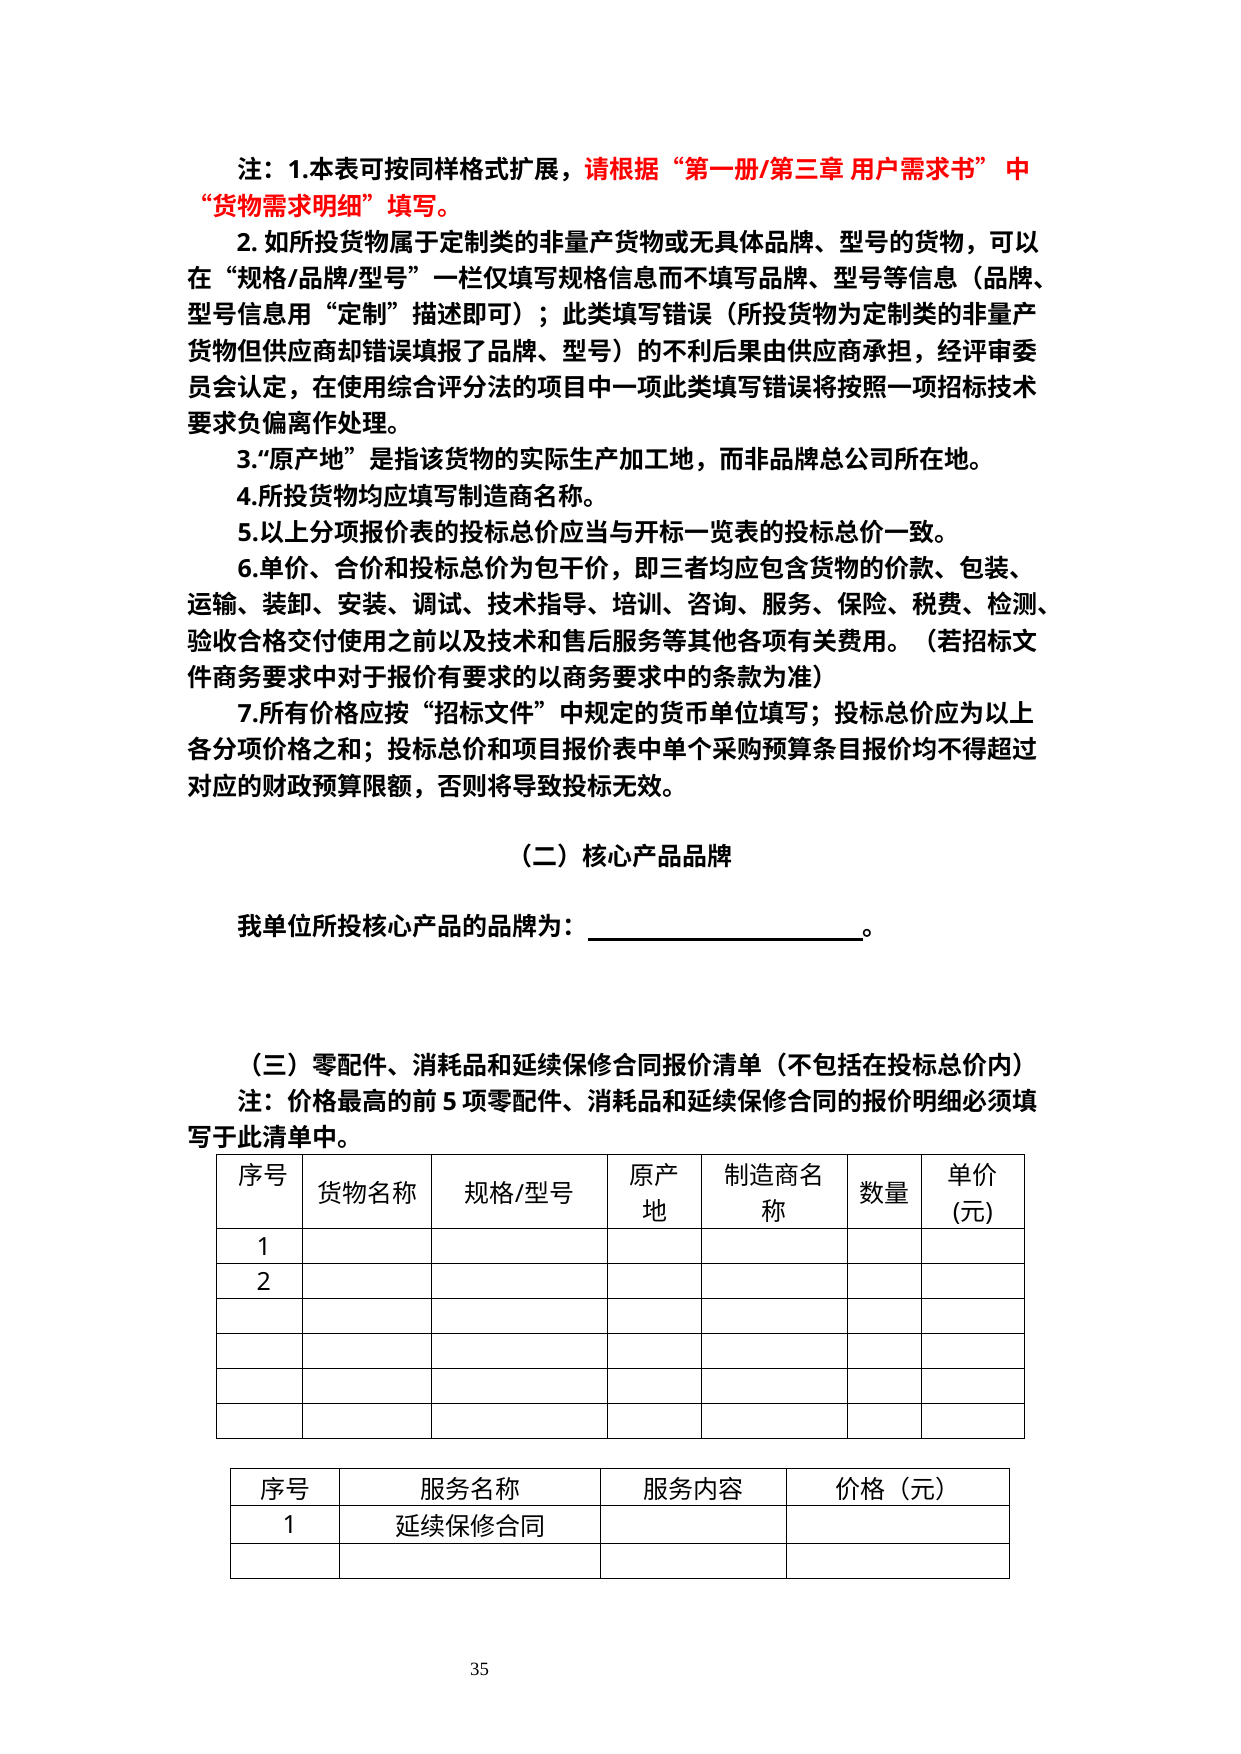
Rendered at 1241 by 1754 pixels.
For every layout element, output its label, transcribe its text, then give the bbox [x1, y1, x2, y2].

table_cell [848, 1334, 921, 1368]
table_cell 1 [217, 1229, 302, 1263]
table_header 价格（元） [787, 1469, 1009, 1505]
table_cell [303, 1334, 431, 1368]
text 3.“原产地”是指该货物的实际生产加工地，而非品牌总公司所在地。 [187, 440, 1053, 476]
text 注：1.本表可按同样格式扩展，请根据“第一册/第三章 用户需求书” 中“货物需求明细”填写。 [187, 150, 1053, 222]
table_cell [432, 1334, 607, 1368]
table_cell [231, 1544, 339, 1578]
table_cell [432, 1229, 607, 1263]
table_cell [217, 1299, 302, 1333]
table_cell [432, 1404, 607, 1438]
table_header 货物名称 [303, 1155, 431, 1228]
table_cell [608, 1369, 701, 1403]
table_cell [848, 1264, 921, 1298]
table_cell [702, 1229, 847, 1263]
table_cell [922, 1299, 1024, 1333]
table_cell [217, 1369, 302, 1403]
text （三）零配件、消耗品和延续保修合同报价清单（不包括在投标总价内） [187, 1045, 1053, 1082]
table_cell [848, 1299, 921, 1333]
table_cell [702, 1404, 847, 1438]
table_cell [787, 1544, 1009, 1578]
table_cell [922, 1369, 1024, 1403]
table_cell [303, 1369, 431, 1403]
table_cell 1 [231, 1506, 339, 1543]
table_cell [303, 1264, 431, 1298]
table_cell [702, 1334, 847, 1368]
table_header 序号 [231, 1469, 339, 1505]
table_cell [922, 1404, 1024, 1438]
table_cell [922, 1334, 1024, 1368]
table_cell [432, 1369, 607, 1403]
table_cell [848, 1404, 921, 1438]
table_header 服务内容 [601, 1469, 786, 1505]
text 5.以上分项报价表的投标总价应当与开标一览表的投标总价一致。 [187, 512, 1053, 549]
table_header 单价(元) [922, 1155, 1024, 1228]
table_cell [702, 1264, 847, 1298]
table_header 制造商名称 [702, 1155, 847, 1228]
table_cell [601, 1544, 786, 1578]
table_cell [217, 1334, 302, 1368]
table_header 规格/型号 [432, 1155, 607, 1228]
table_cell [608, 1334, 701, 1368]
table_cell [432, 1299, 607, 1333]
table_cell 2 [217, 1264, 302, 1298]
table_cell [303, 1229, 431, 1263]
table_cell [922, 1264, 1024, 1298]
text 我单位所投核心产品的品牌为： 。 [187, 907, 1053, 943]
table_cell [608, 1404, 701, 1438]
table_cell [702, 1299, 847, 1333]
table_cell [787, 1506, 1009, 1543]
table_cell 延续保修合同 [340, 1506, 600, 1543]
table_cell [848, 1369, 921, 1403]
table_cell [340, 1544, 600, 1578]
table_header 序号 [217, 1155, 302, 1228]
table_header 原产地 [608, 1155, 701, 1228]
text 4.所投货物均应填写制造商名称。 [187, 476, 1053, 512]
text （二）核心产品品牌 [187, 837, 1053, 873]
table_cell [303, 1404, 431, 1438]
table_cell [608, 1299, 701, 1333]
table_cell [608, 1229, 701, 1263]
text 注：价格最高的前5项零配件、消耗品和延续保修合同的报价明细必须填写于此清单中。 [187, 1082, 1053, 1154]
table_cell [601, 1506, 786, 1543]
table_header 服务名称 [340, 1469, 600, 1505]
table_cell [848, 1229, 921, 1263]
text 2. 如所投货物属于定制类的非量产货物或无具体品牌、型号的货物，可以在“规格/品牌/型号”一栏仅填写规格信息而不填写品牌、型号等信息（品牌、型号信息用“定制”描述即可）；此类填写错误（所投货物为定制类的非量产货物但供应商却错误填报了品牌、型号）的不利后果由供应商承担，经评审委员会认定，在使用综合评分法的项目中一项此类填写错误将按照一项招标技术要求负偏离作处理。 [187, 222, 1053, 440]
text 6.单价、合价和投标总价为包干价，即三者均应包含货物的价款、包装、运输、装卸、安装、调试、技术指导、培训、咨询、服务、保险、税费、检测、验收合格交付使用之前以及技术和售后服务等其他各项有关费用。（若招标文件商务要求中对于报价有要求的以商务要求中的条款为准） [187, 549, 1053, 694]
table_cell [608, 1264, 701, 1298]
table_cell [432, 1264, 607, 1298]
table_cell [217, 1404, 302, 1438]
table_cell [702, 1369, 847, 1403]
text 7.所有价格应按“招标文件”中规定的货币单位填写；投标总价应为以上各分项价格之和；投标总价和项目报价表中单个采购预算条目报价均不得超过对应的财政预算限额，否则将导致投标无效。 [187, 694, 1053, 802]
table_cell [922, 1229, 1024, 1263]
table_header 数量 [848, 1155, 921, 1228]
table_cell [303, 1299, 431, 1333]
